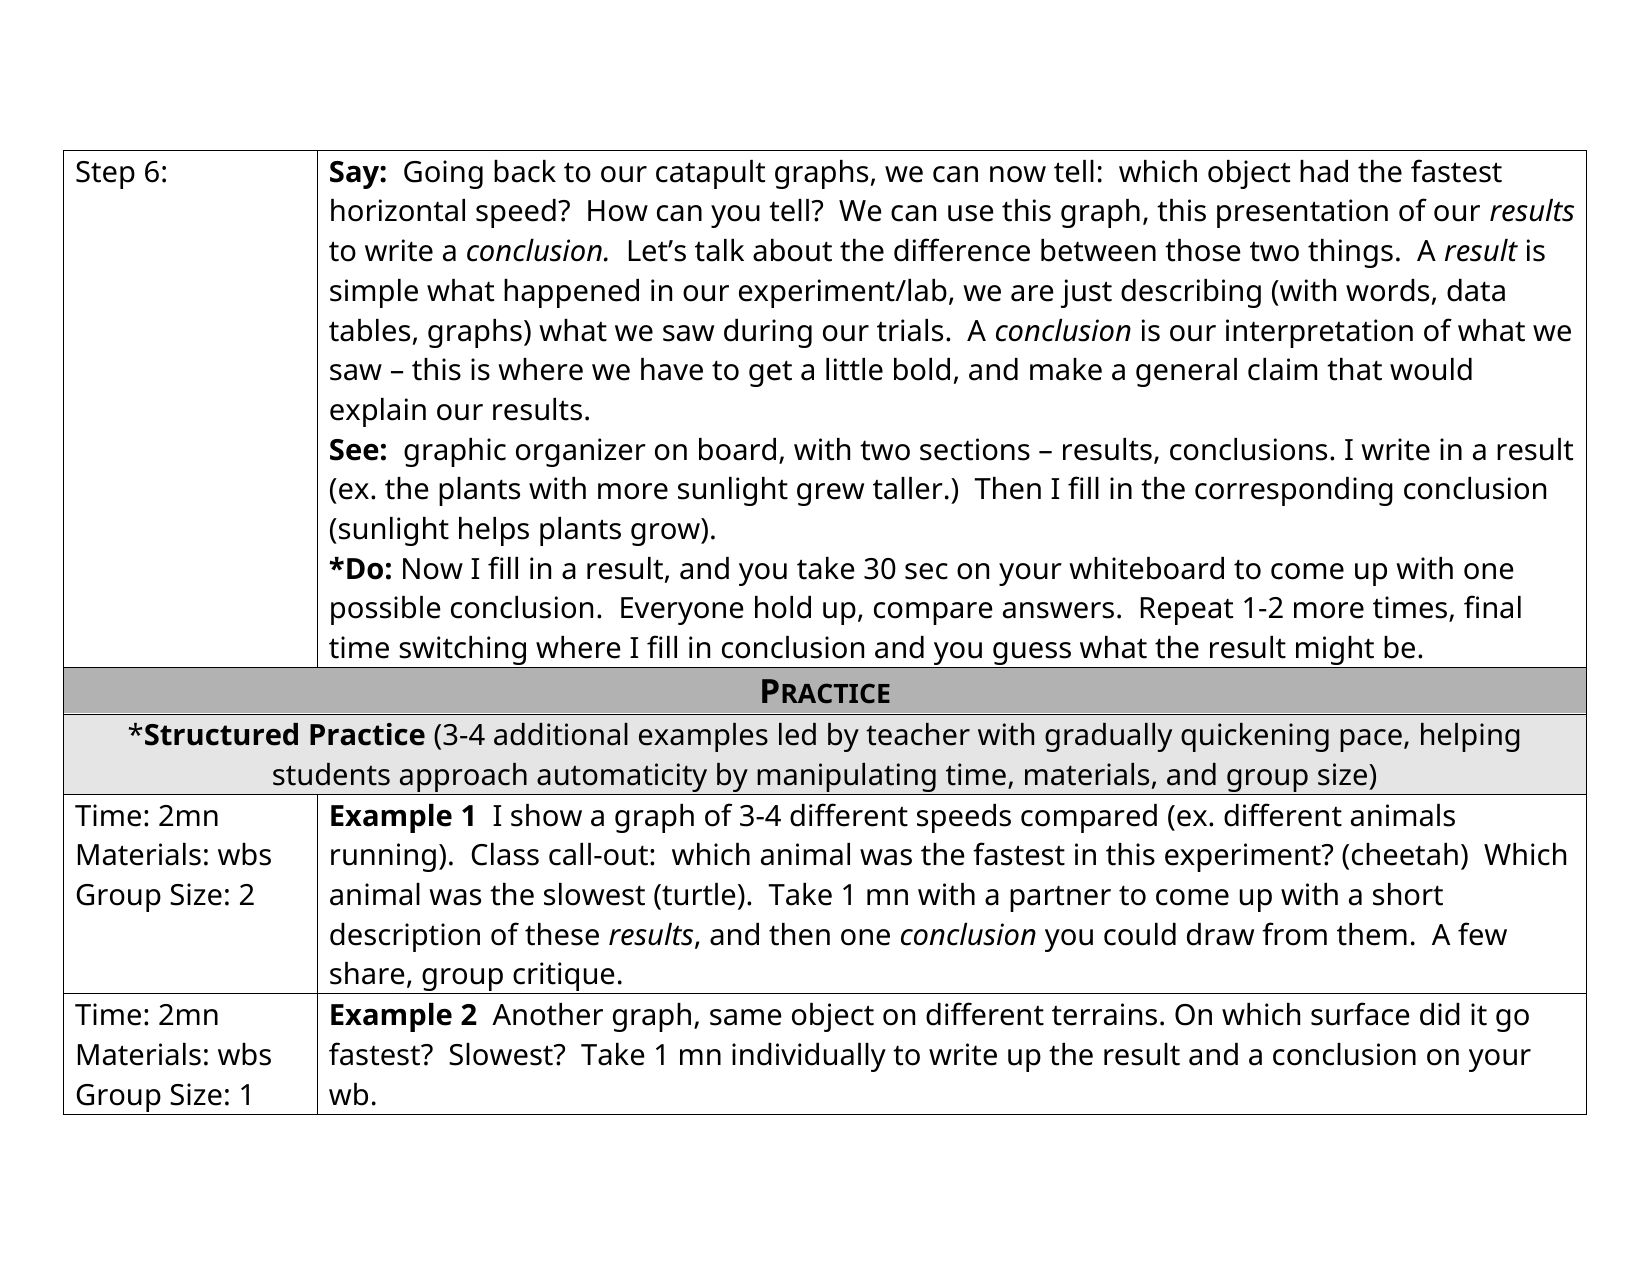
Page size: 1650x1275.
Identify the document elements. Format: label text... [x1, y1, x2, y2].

table_cell Example 1 I show a graph of 3-4 different speeds compared (ex. different animals running). Class call-out: which animal was the fastest in this experiment? (cheetah) Which animal was the slowest (turtle). Take 1 mn with a partner to come up with a short description of these results, and then one conclusion you could draw from them. A few share, group critique. [318, 795, 1586, 993]
table_cell Practice [64, 668, 1586, 713]
table_cell *Structured Practice (3-4 additional examples led by teacher with gradually quickening pace, helping students approach automaticity by manipulating time, materials, and group size) [64, 715, 1586, 794]
table_cell Time: 2mn Materials: wbs Group Size: 2 [64, 795, 317, 993]
table_cell Step 6: [64, 151, 317, 667]
table_cell Example 2 Another graph, same object on different terrains. On which surface did it go fastest? Slowest? Take 1 mn individually to write up the result and a conclusion on your wb. [318, 994, 1586, 1113]
table_cell Say: Going back to our catapult graphs, we can now tell: which object had the fastest horizontal speed? How can you tell? We can use this graph, this presentation of our results to write a conclusion. Let’s talk about the difference between those two things. A result is simple what happened in our experiment/lab, we are just describing (with words, data tables, graphs) what we saw during our trials. A conclusion is our interpretation of what we saw – this is where we have to get a little bold, and make a general claim that would explain our results. See: graphic organizer on board, with two sections – results, conclusions. I write in a result (ex. the plants with more sunlight grew taller.) Then I fill in the corresponding conclusion (sunlight helps plants grow). *Do: Now I fill in a result, and you take 30 sec on your whiteboard to come up with one possible conclusion. Everyone hold up, compare answers. Repeat 1-2 more times, final time switching where I fill in conclusion and you guess what the result might be. [318, 151, 1586, 667]
table_cell Time: 2mn Materials: wbs Group Size: 1 [64, 994, 317, 1113]
